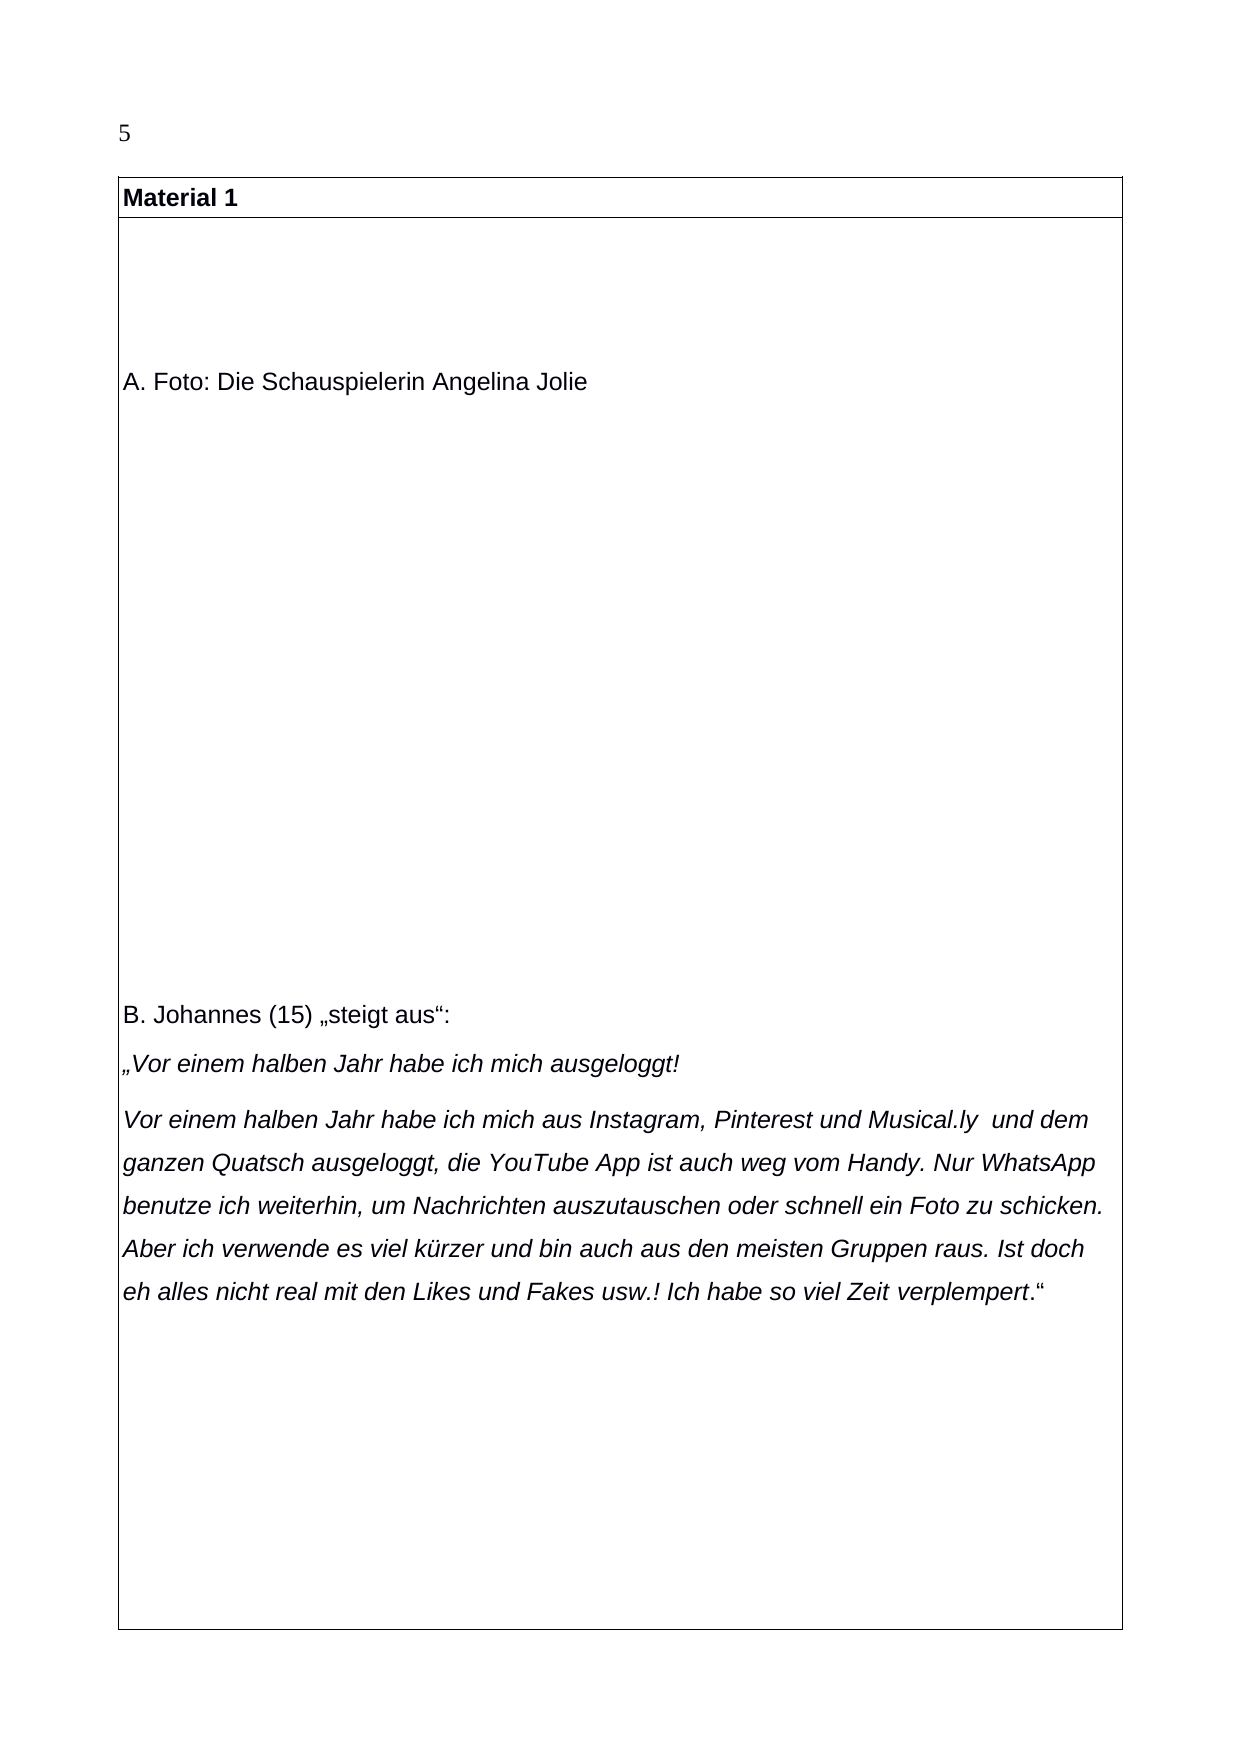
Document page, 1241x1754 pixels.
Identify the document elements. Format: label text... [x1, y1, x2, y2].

table_header Material 1 [119, 178, 1122, 217]
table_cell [119, 218, 1122, 1629]
